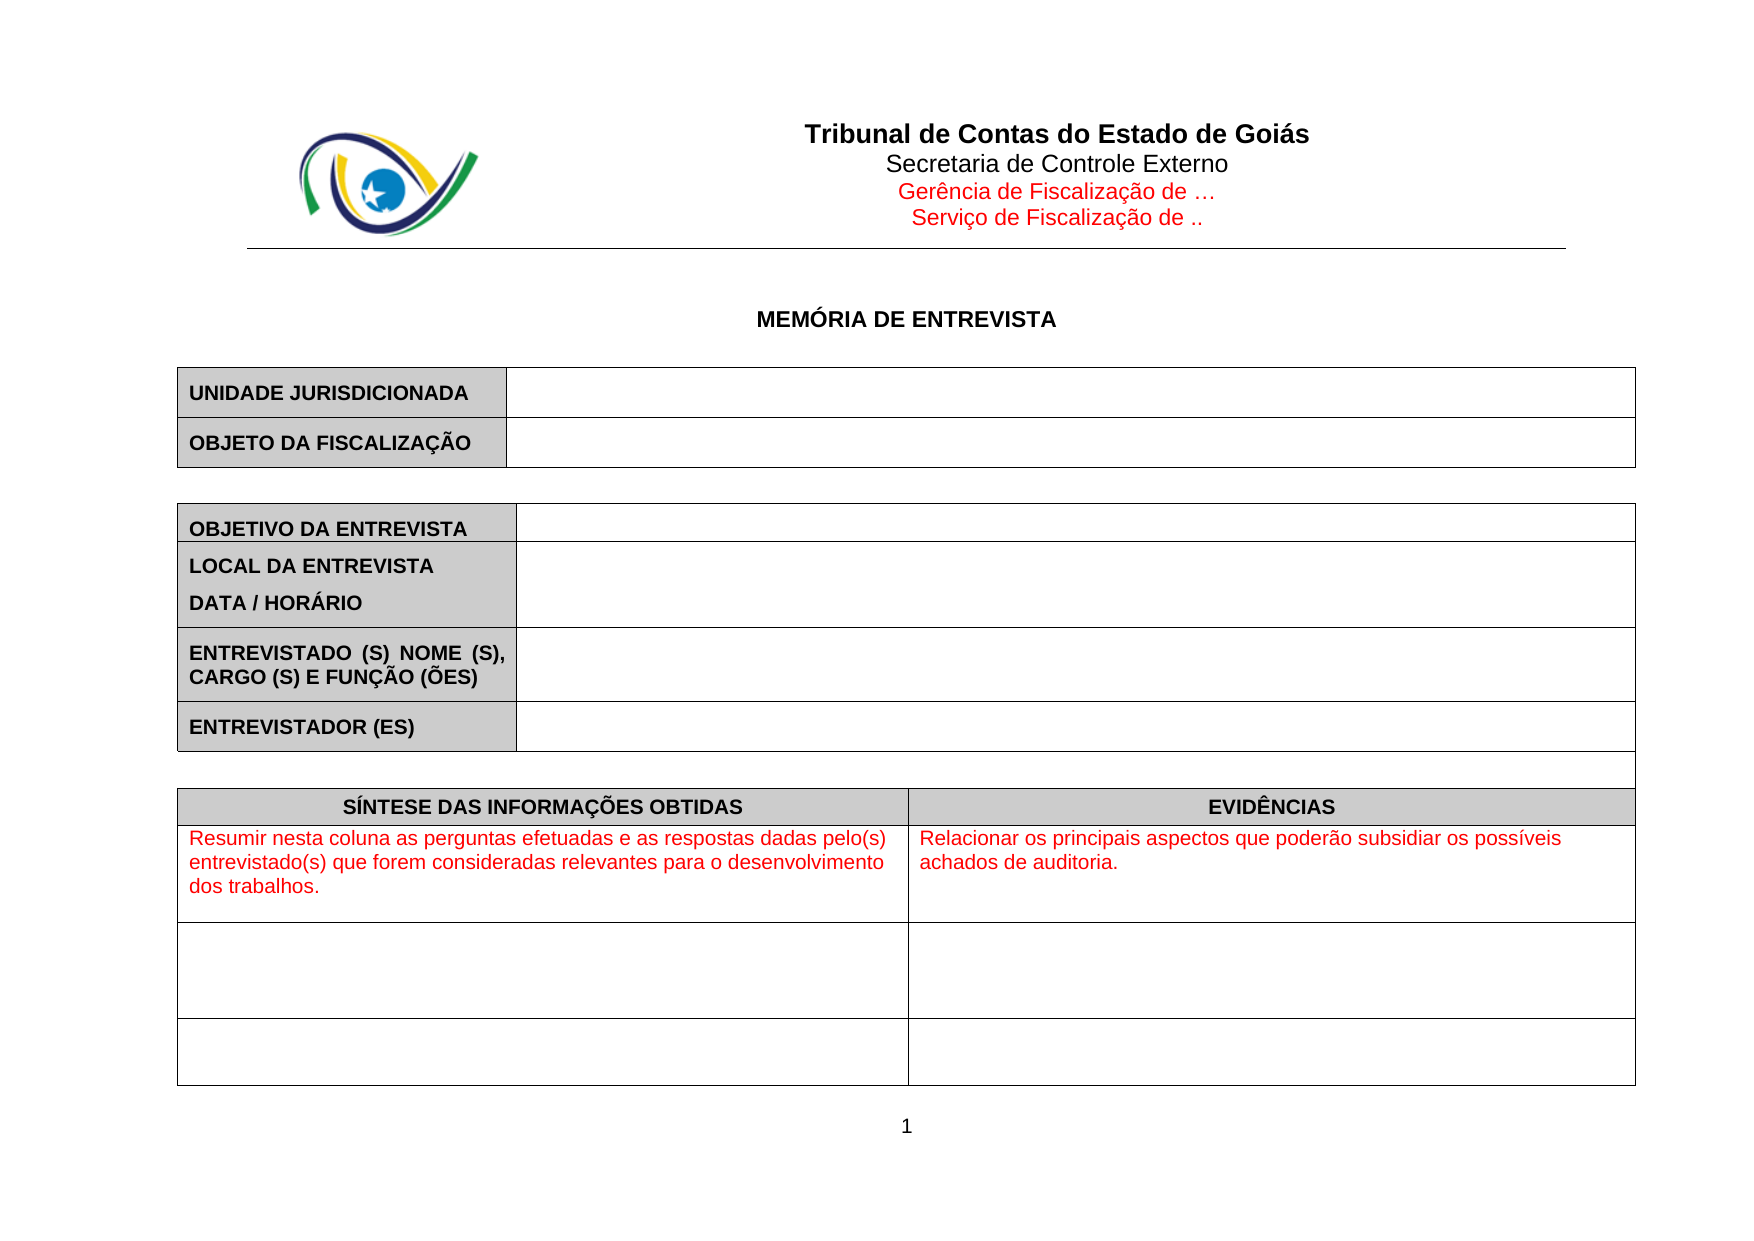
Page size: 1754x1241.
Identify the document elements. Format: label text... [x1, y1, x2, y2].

table_cell [178, 752, 1635, 788]
table_cell OBJETO DA FISCALIZAÇÃO [178, 418, 506, 467]
table_cell Relacionar os principais aspectos que poderão subsidiar os possíveis achados de auditoria. [909, 826, 1635, 922]
table_cell [507, 418, 1635, 467]
table_cell [517, 628, 1635, 701]
table_cell LOCAL DA ENTREVISTA DATA / HORÁRIO [178, 542, 516, 627]
table_cell [517, 702, 1635, 751]
table_cell [178, 923, 908, 1018]
table_header [507, 368, 1635, 417]
table_cell [909, 923, 1635, 1018]
text MEMÓRIA DE ENTREVISTA [177, 306, 1636, 333]
table_cell [517, 542, 1635, 627]
table_cell SÍNTESE DAS INFORMAÇÕES OBTIDAS [178, 789, 908, 825]
table_cell Resumir nesta coluna as perguntas efetuadas e as respostas dadas pelo(s) entrevistado(s) que forem consideradas relevantes para o desenvolvimento dos trabalhos. [178, 826, 908, 922]
table_header [517, 504, 1635, 541]
table_cell ENTREVISTADO (S) NOME (S), CARGO (S) E FUNÇÃO (ÕES) [178, 628, 516, 701]
table_cell ENTREVISTADOR (ES) [178, 702, 516, 751]
table_header OBJETIVO DA ENTREVISTA [178, 504, 516, 541]
table_cell [909, 1019, 1635, 1085]
table_header UNIDADE JURISDICIONADA [178, 368, 506, 417]
picture [292, 126, 484, 244]
table_cell EVIDÊNCIAS [909, 789, 1635, 825]
table_cell [178, 1019, 908, 1085]
